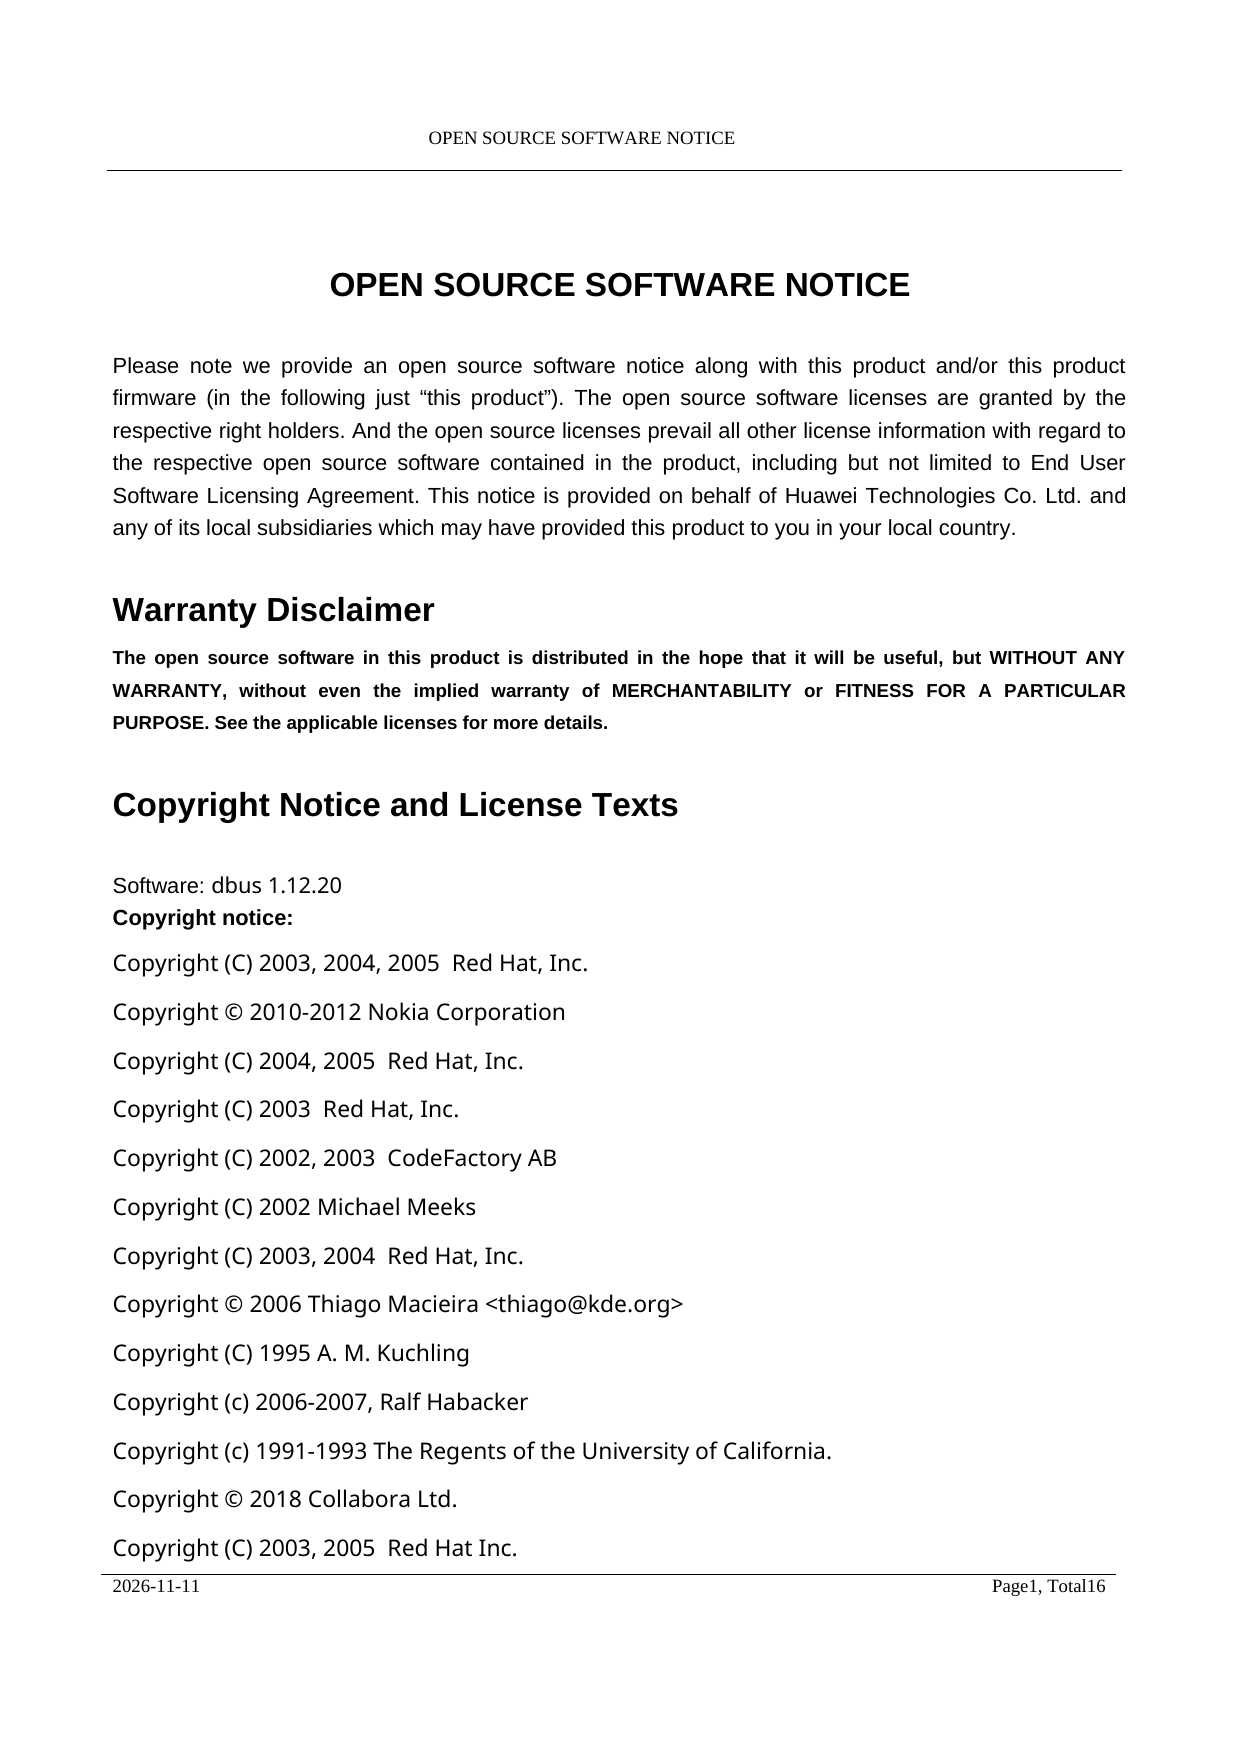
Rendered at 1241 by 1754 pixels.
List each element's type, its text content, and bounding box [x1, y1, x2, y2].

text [112, 947, 1128, 1564]
text Warranty Disclaimer [112, 576, 1128, 641]
text Please note we provide an open source software notice along with this product and/or this product firmware (in the following just “this product”). The open source software licenses are granted by the respective right holders. And the open source licenses prevail all other license information with regard to the respective open source software contained in the product, including but not limited to End User Software Licensing Agreement. This notice is provided on behalf of Huawei Technologies Co. Ltd. and any of its local subsidiaries which may have provided this product to you in your local country. [112, 349, 1128, 544]
text Software: dbus 1.12.20 [112, 869, 1128, 901]
text The open source software in this product is distributed in the hope that it will be useful, but WITHOUT ANY WARRANTY, without even the implied warranty of MERCHANTABILITY or FITNESS FOR A PARTICULAR PURPOSE. See the applicable licenses for more details. [112, 641, 1128, 739]
text Copyright Notice and License Texts [112, 771, 1128, 836]
text OPEN SOURCE SOFTWARE NOTICE [112, 251, 1128, 316]
text Copyright notice: [112, 901, 1128, 934]
